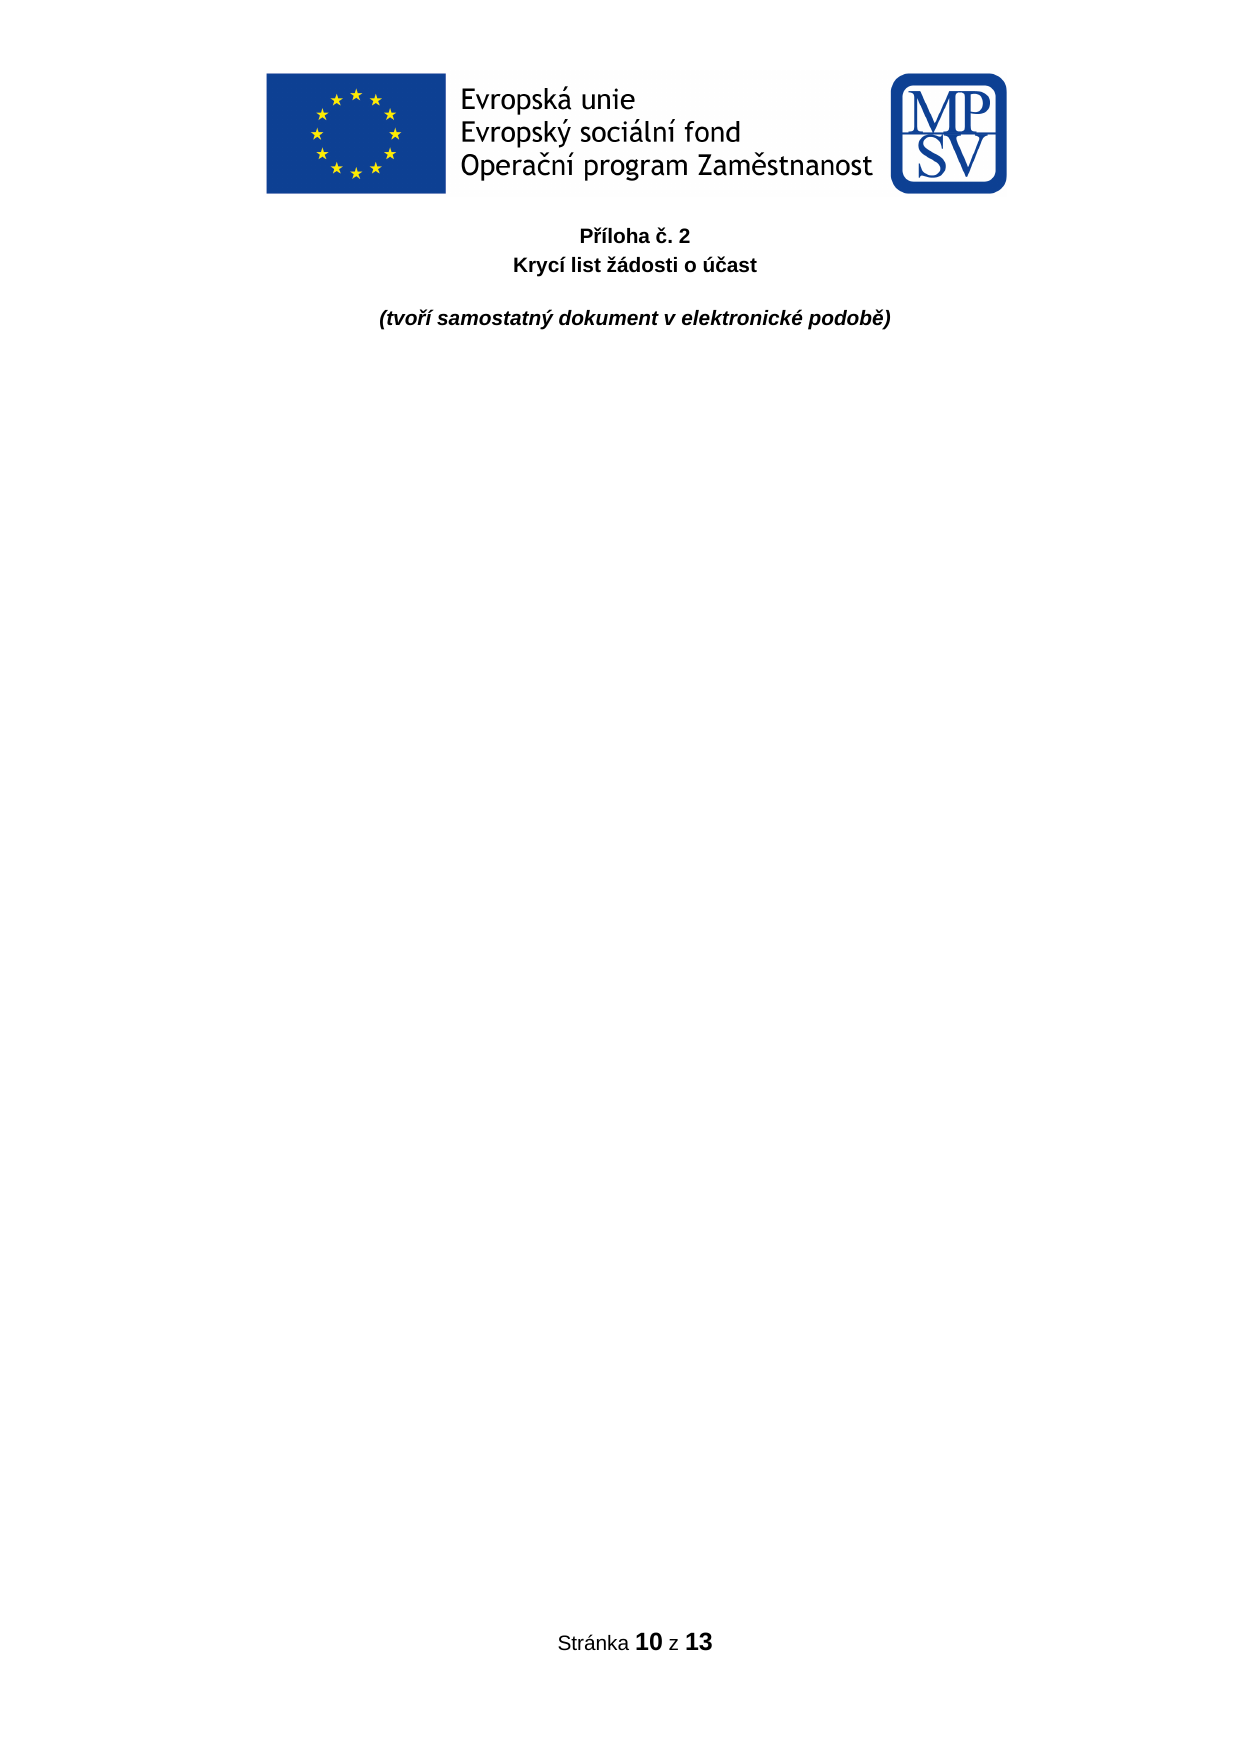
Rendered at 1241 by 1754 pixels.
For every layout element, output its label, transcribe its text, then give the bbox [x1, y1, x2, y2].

text Příloha č. 2 [148, 218, 1122, 248]
picture [263, 70, 1007, 197]
text (tvoří samostatný dokument v elektronické podobě) [148, 306, 1122, 330]
text Krycí list žádosti o účast [148, 248, 1122, 277]
